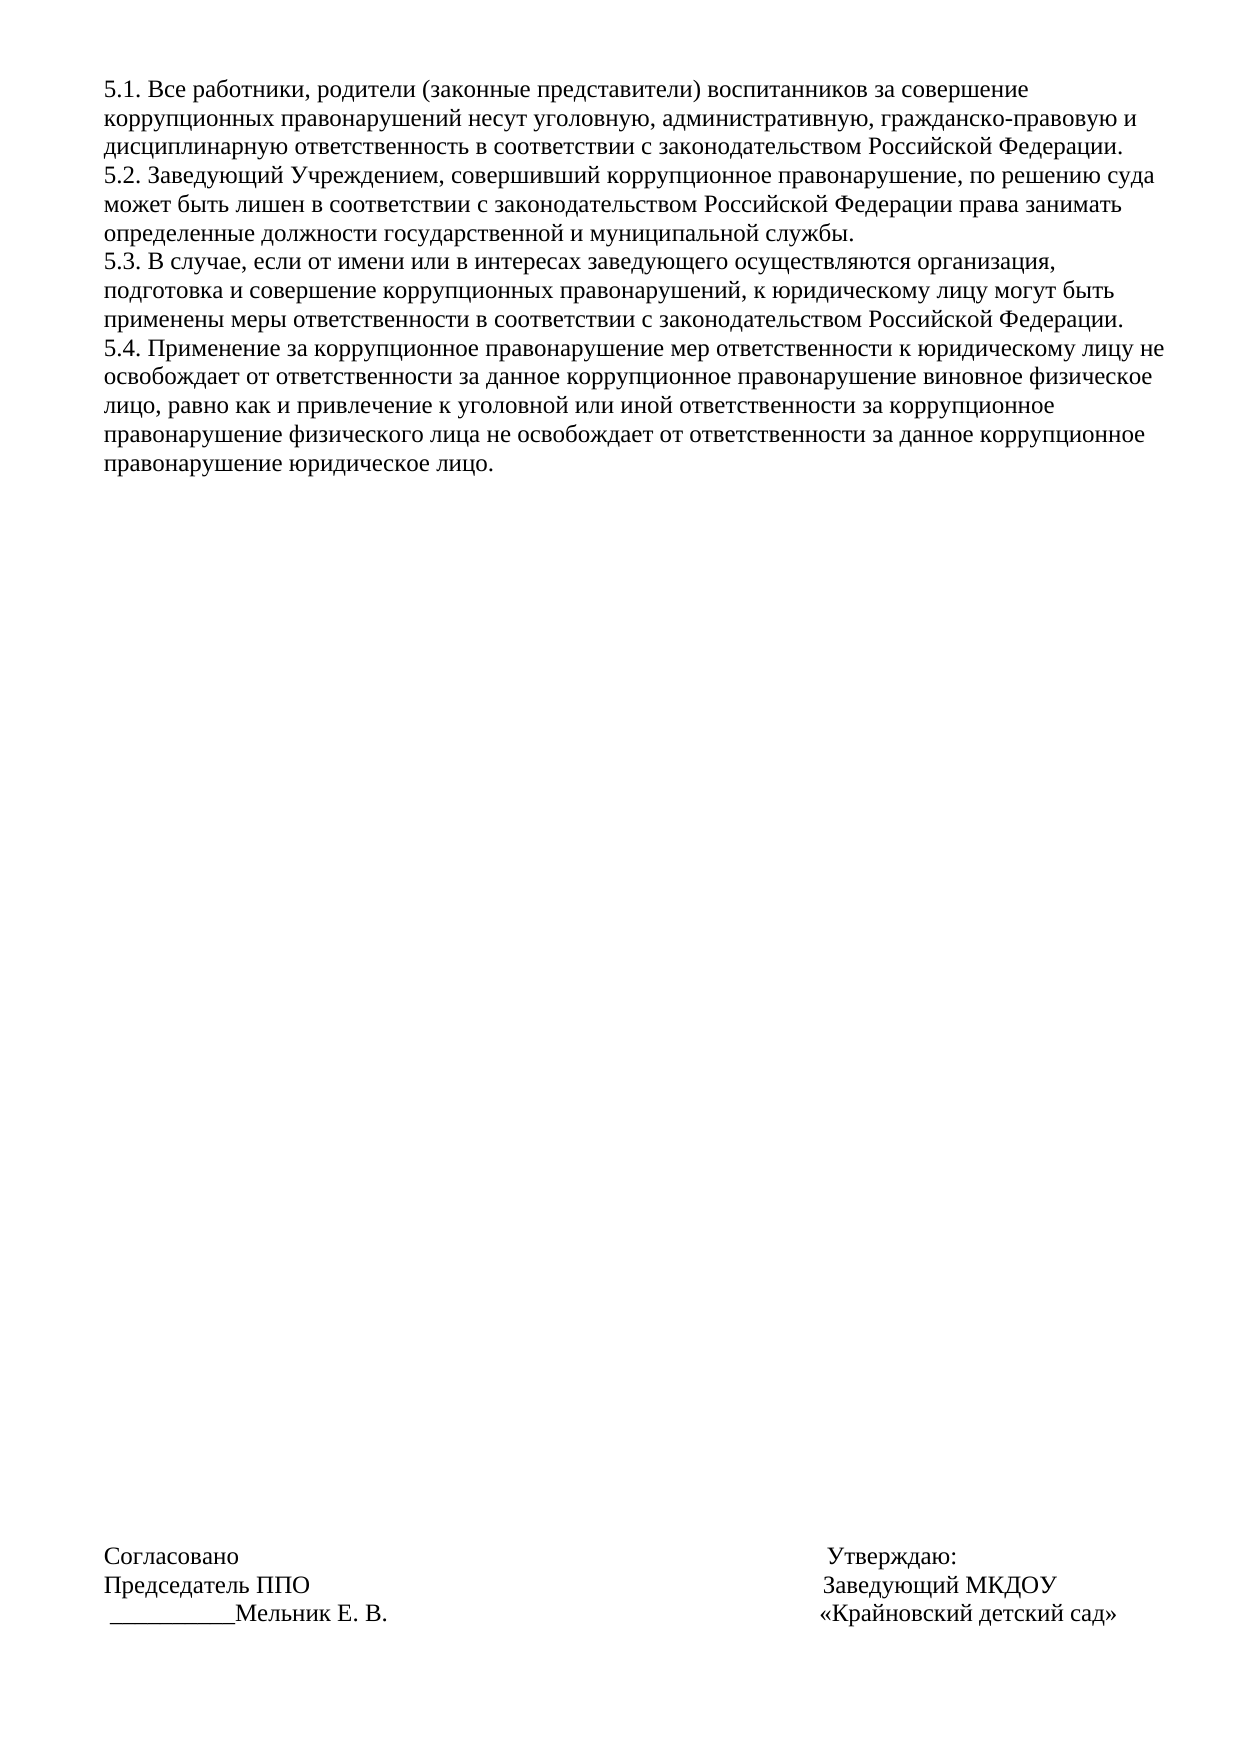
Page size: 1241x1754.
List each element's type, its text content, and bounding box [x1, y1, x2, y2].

text Согласовано Утверждаю: [103, 1541, 1181, 1570]
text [103, 74, 1181, 476]
text Председатель ППО Заведующий МКДОУ [103, 1570, 1181, 1598]
text __________Мельник Е. В. «Крайновский детский сад» [103, 1598, 1181, 1627]
